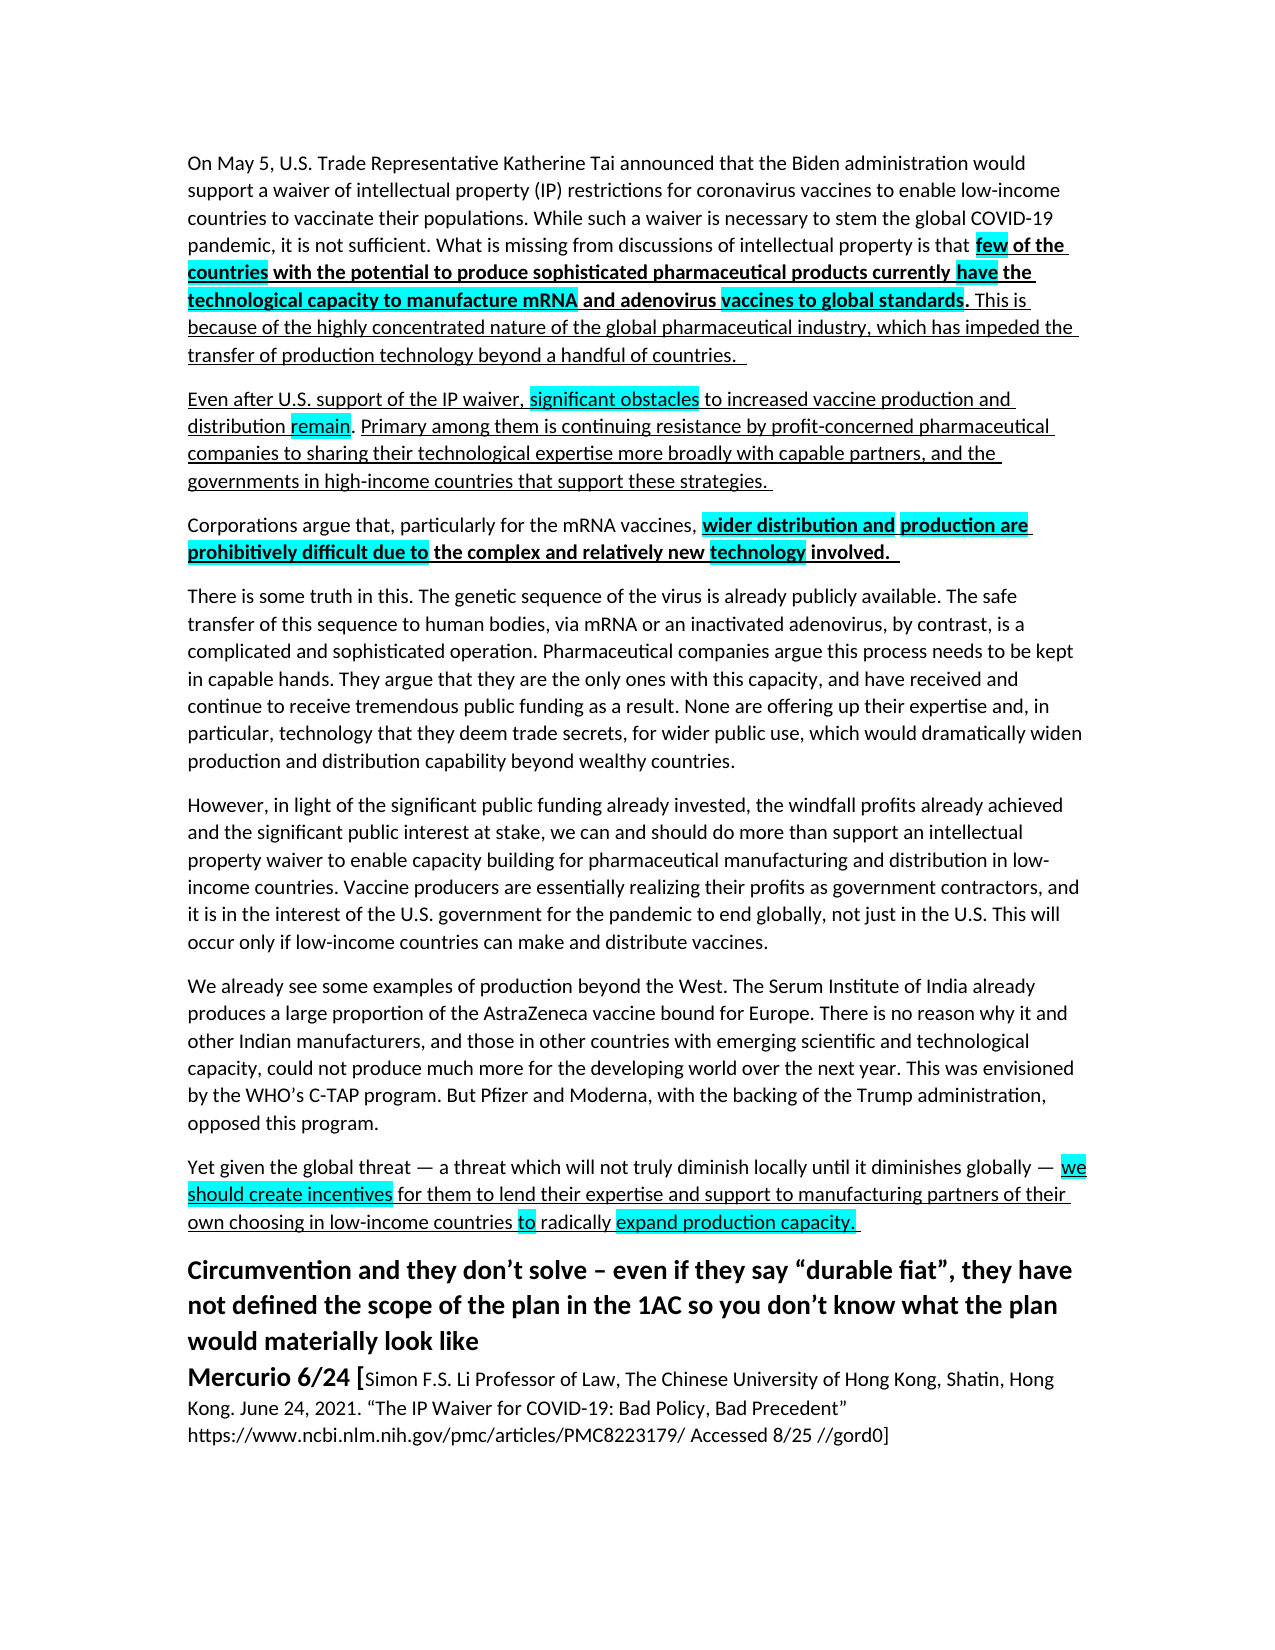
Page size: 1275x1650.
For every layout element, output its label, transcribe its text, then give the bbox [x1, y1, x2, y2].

text However, in light of the significant public funding already invested, the windfall profits already achieved and the significant public interest at stake, we can and should do more than support an intellectual property waiver to enable capacity building for pharmaceutical manufacturing and distribution in low-income countries. Vaccine producers are essentially realizing their profits as government contractors, and it is in the interest of the U.S. government for the pandemic to end globally, not just in the U.S. This will occur only if low-income countries can make and distribute vaccines. [187, 792, 1087, 954]
text Mercurio 6/24 [Simon F.S. Li Professor of Law, The Chinese University of Hong Kong, Shatin, Hong Kong. June 24, 2021. “The IP Waiver for COVID-19: Bad Policy, Bad Precedent” https://www.ncbi.nlm.nih.gov/pmc/articles/PMC8223179/ Accessed 8/25 //gord0] [187, 1360, 1087, 1448]
text Corporations argue that, particularly for the mRNA vaccines, wider distribution and production are prohibitively difficult due to the complex and relatively new technology involved. [187, 512, 1087, 565]
text We already see some examples of production beyond the West. The Serum Institute of India already produces a large proportion of the AstraZeneca vaccine bound for Europe. There is no reason why it and other Indian manufacturers, and those in other countries with emerging scientific and technological capacity, could not produce much more for the developing world over the next year. This was envisioned by the WHO’s C-TAP program. But Pfizer and Moderna, with the backing of the Trump administration, opposed this program. [187, 973, 1087, 1135]
text Yet given the global threat — a threat which will not truly diminish locally until it diminishes globally — we should create incentives for them to lend their expertise and support to manufacturing partners of their own choosing in low-income countries to radically expand production capacity. [187, 1154, 1087, 1234]
text There is some truth in this. The genetic sequence of the virus is already publicly available. The safe transfer of this sequence to human bodies, via mRNA or an inactivated adenovirus, by contrast, is a complicated and sophisticated operation. Pharmaceutical companies argue this process needs to be kept in capable hands. They argue that they are the only ones with this capacity, and have received and continue to receive tremendous public funding as a result. None are offering up their expertise and, in particular, technology that they deem trade secrets, for wider public use, which would dramatically widen production and distribution capability beyond wealthy countries. [187, 583, 1087, 773]
subtitle Circumvention and they don’t solve – even if they say “durable fiat”, they have not defined the scope of the plan in the 1AC so you don’t know what the plan would materially look like [187, 1253, 1087, 1357]
text On May 5, U.S. Trade Representative Katherine Tai announced that the Biden administration would support a waiver of intellectual property (IP) restrictions for coronavirus vaccines to enable low-income countries to vaccinate their populations. While such a waiver is necessary to stem the global COVID-19 pandemic, it is not sufficient. What is missing from discussions of intellectual property is that few of the countries with the potential to produce sophisticated pharmaceutical products currently have the technological capacity to manufacture mRNA and adenovirus vaccines to global standards. This is because of the highly concentrated nature of the global pharmaceutical industry, which has impeded the transfer of production technology beyond a handful of countries. [187, 150, 1087, 367]
text Even after U.S. support of the IP waiver, significant obstacles to increased vaccine production and distribution remain. Primary among them is continuing resistance by profit-concerned pharmaceutical companies to sharing their technological expertise more broadly with capable partners, and the governments in high-income countries that support these strategies. [187, 386, 1087, 493]
